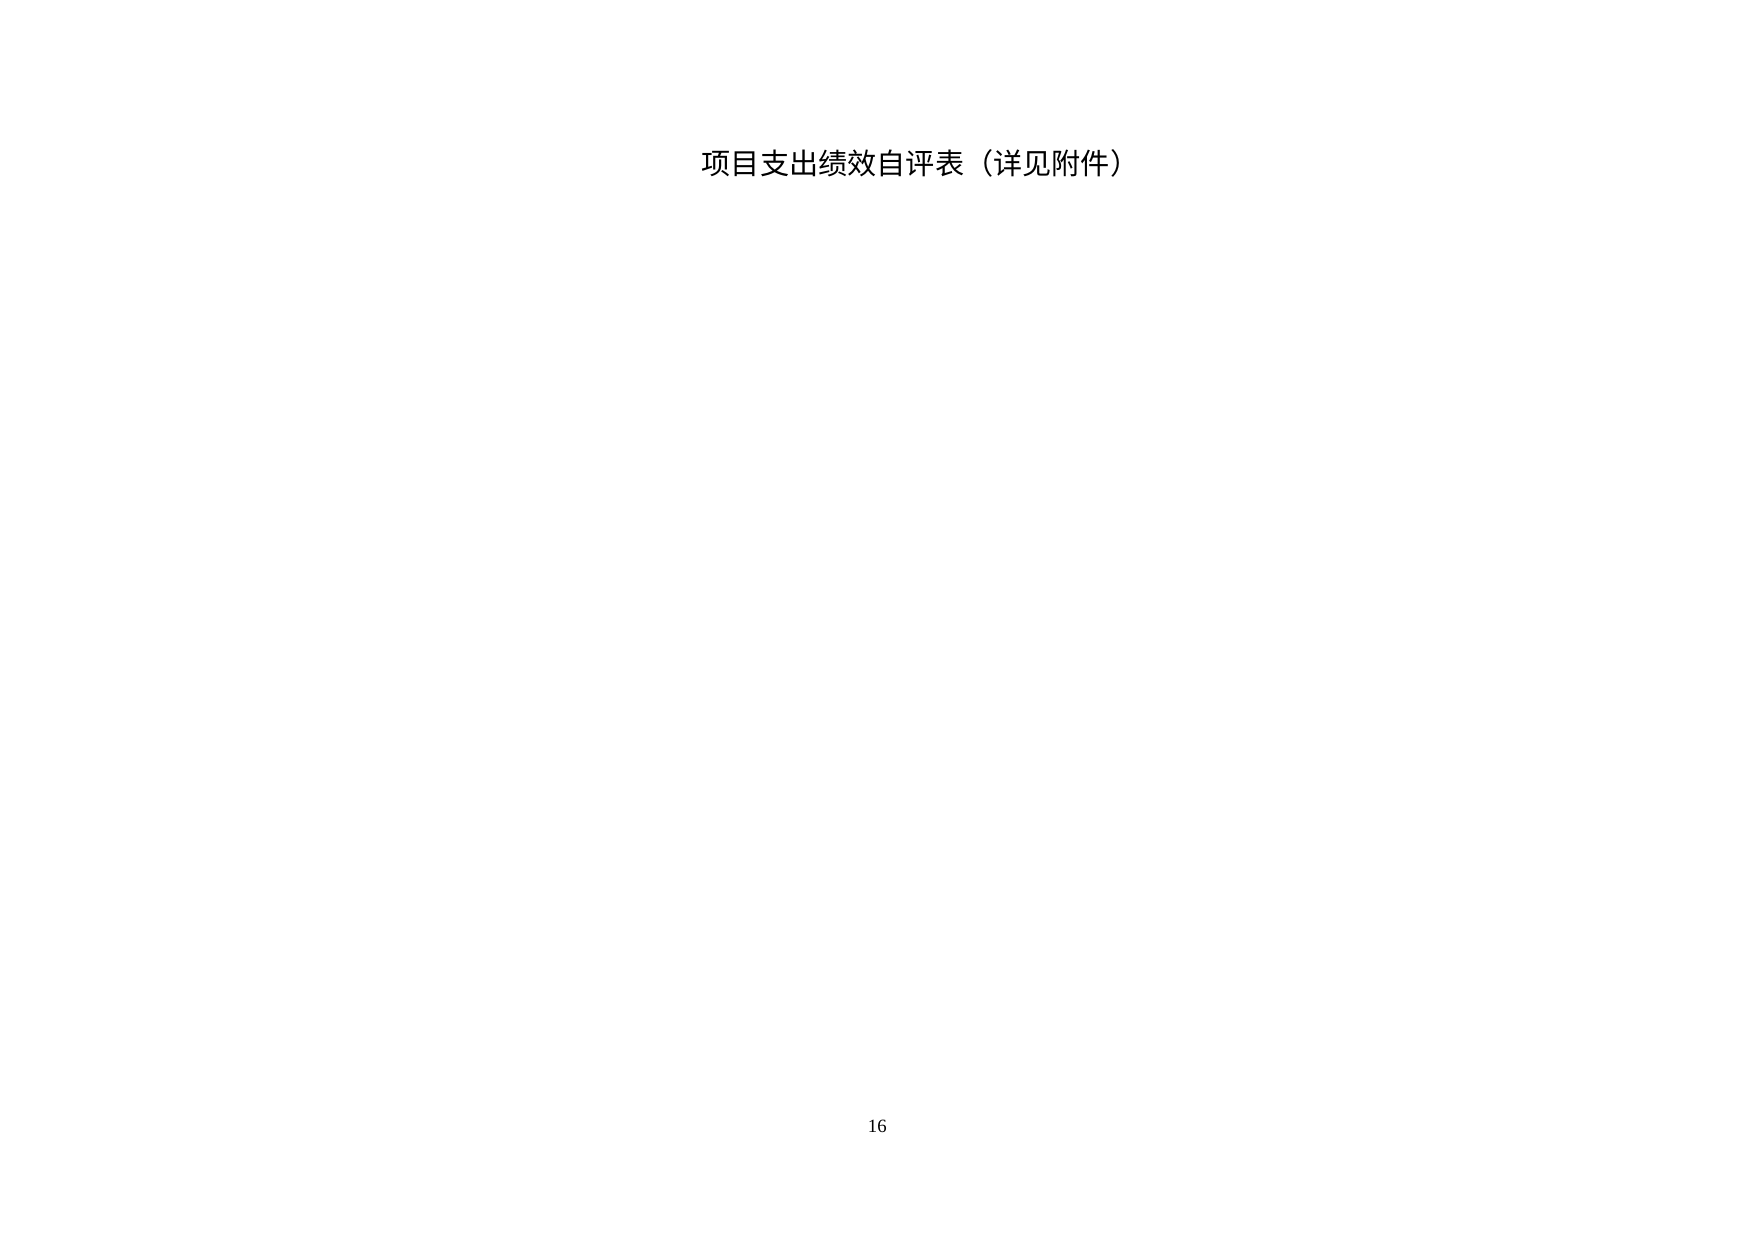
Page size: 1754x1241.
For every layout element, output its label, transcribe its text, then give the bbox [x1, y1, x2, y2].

list 项目支出绩效自评表（详见附件） [118, 129, 1636, 194]
